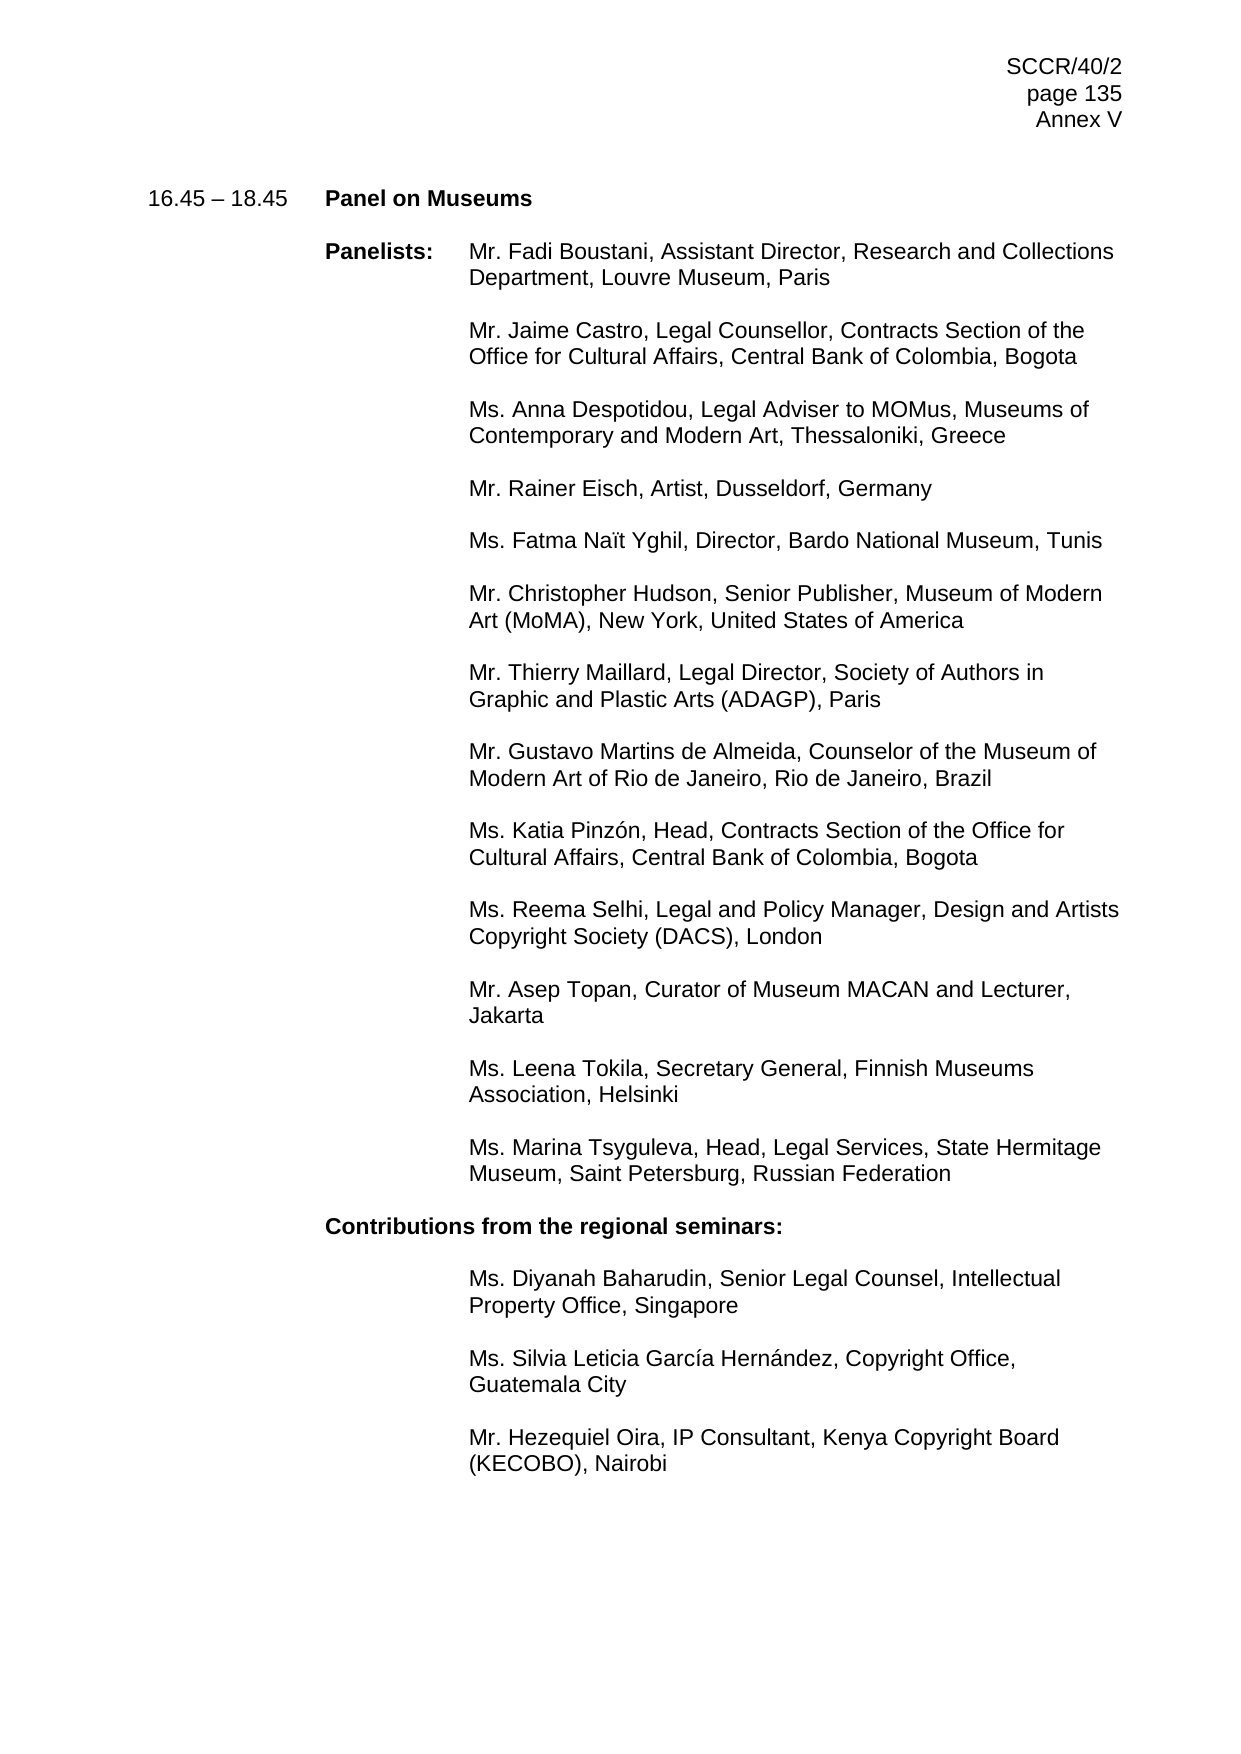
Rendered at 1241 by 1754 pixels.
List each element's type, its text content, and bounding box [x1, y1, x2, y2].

text Mr. Hezequiel Oira, IP Consultant, Kenya Copyright Board (KECOBO), Nairobi [148, 1423, 1122, 1476]
text Ms. Diyanah Baharudin, Senior Legal Counsel, Intellectual Property Office, Singapore [148, 1265, 1122, 1318]
text Mr. Thierry Maillard, Legal Director, Society of Authors in Graphic and Plastic Arts (ADAGP), Paris [148, 659, 1122, 712]
text Ms. Silvia Leticia García Hernández, Copyright Office, Guatemala City [148, 1344, 1122, 1397]
text Contributions from the regional seminars: [148, 1213, 1122, 1239]
text Mr. Jaime Castro, Legal Counsellor, Contracts Section of the Office for Cultural Affairs, Central Bank of Colombia, Bogota [148, 317, 1122, 369]
text Panelists: Mr. Fadi Boustani, Assistant Director, Research and Collections Department, Louvre Museum, Paris [148, 238, 1122, 290]
text Ms. Fatma Naït Yghil, Director, Bardo National Museum, Tunis [148, 527, 1122, 554]
text Ms. Leena Tokila, Secretary General, Finnish Museums Association, Helsinki [148, 1054, 1122, 1107]
text Ms. Marina Tsyguleva, Head, Legal Services, State Hermitage Museum, Saint Petersburg, Russian Federation [148, 1134, 1122, 1186]
text Ms. Reema Selhi, Legal and Policy Manager, Design and Artists Copyright Society (DACS), London [148, 896, 1122, 949]
text Mr. Gustavo Martins de Almeida, Counselor of the Museum of Modern Art of Rio de Janeiro, Rio de Janeiro, Brazil [148, 738, 1122, 791]
text Ms. Katia Pinzón, Head, Contracts Section of the Office for Cultural Affairs, Central Bank of Colombia, Bogota [148, 817, 1122, 870]
text Ms. Anna Despotidou, Legal Adviser to MOMus, Museums of Contemporary and Modern Art, Thessaloniki, Greece [148, 396, 1122, 448]
text 16.45 – 18.45 Panel on Museums [148, 185, 1122, 211]
text Mr. Rainer Eisch, Artist, Dusseldorf, Germany [148, 475, 1122, 501]
text Mr. Christopher Hudson, Senior Publisher, Museum of Modern Art (MoMA), New York, United States of America [148, 580, 1122, 633]
text Mr. Asep Topan, Curator of Museum MACAN and Lecturer, Jakarta [148, 976, 1122, 1028]
